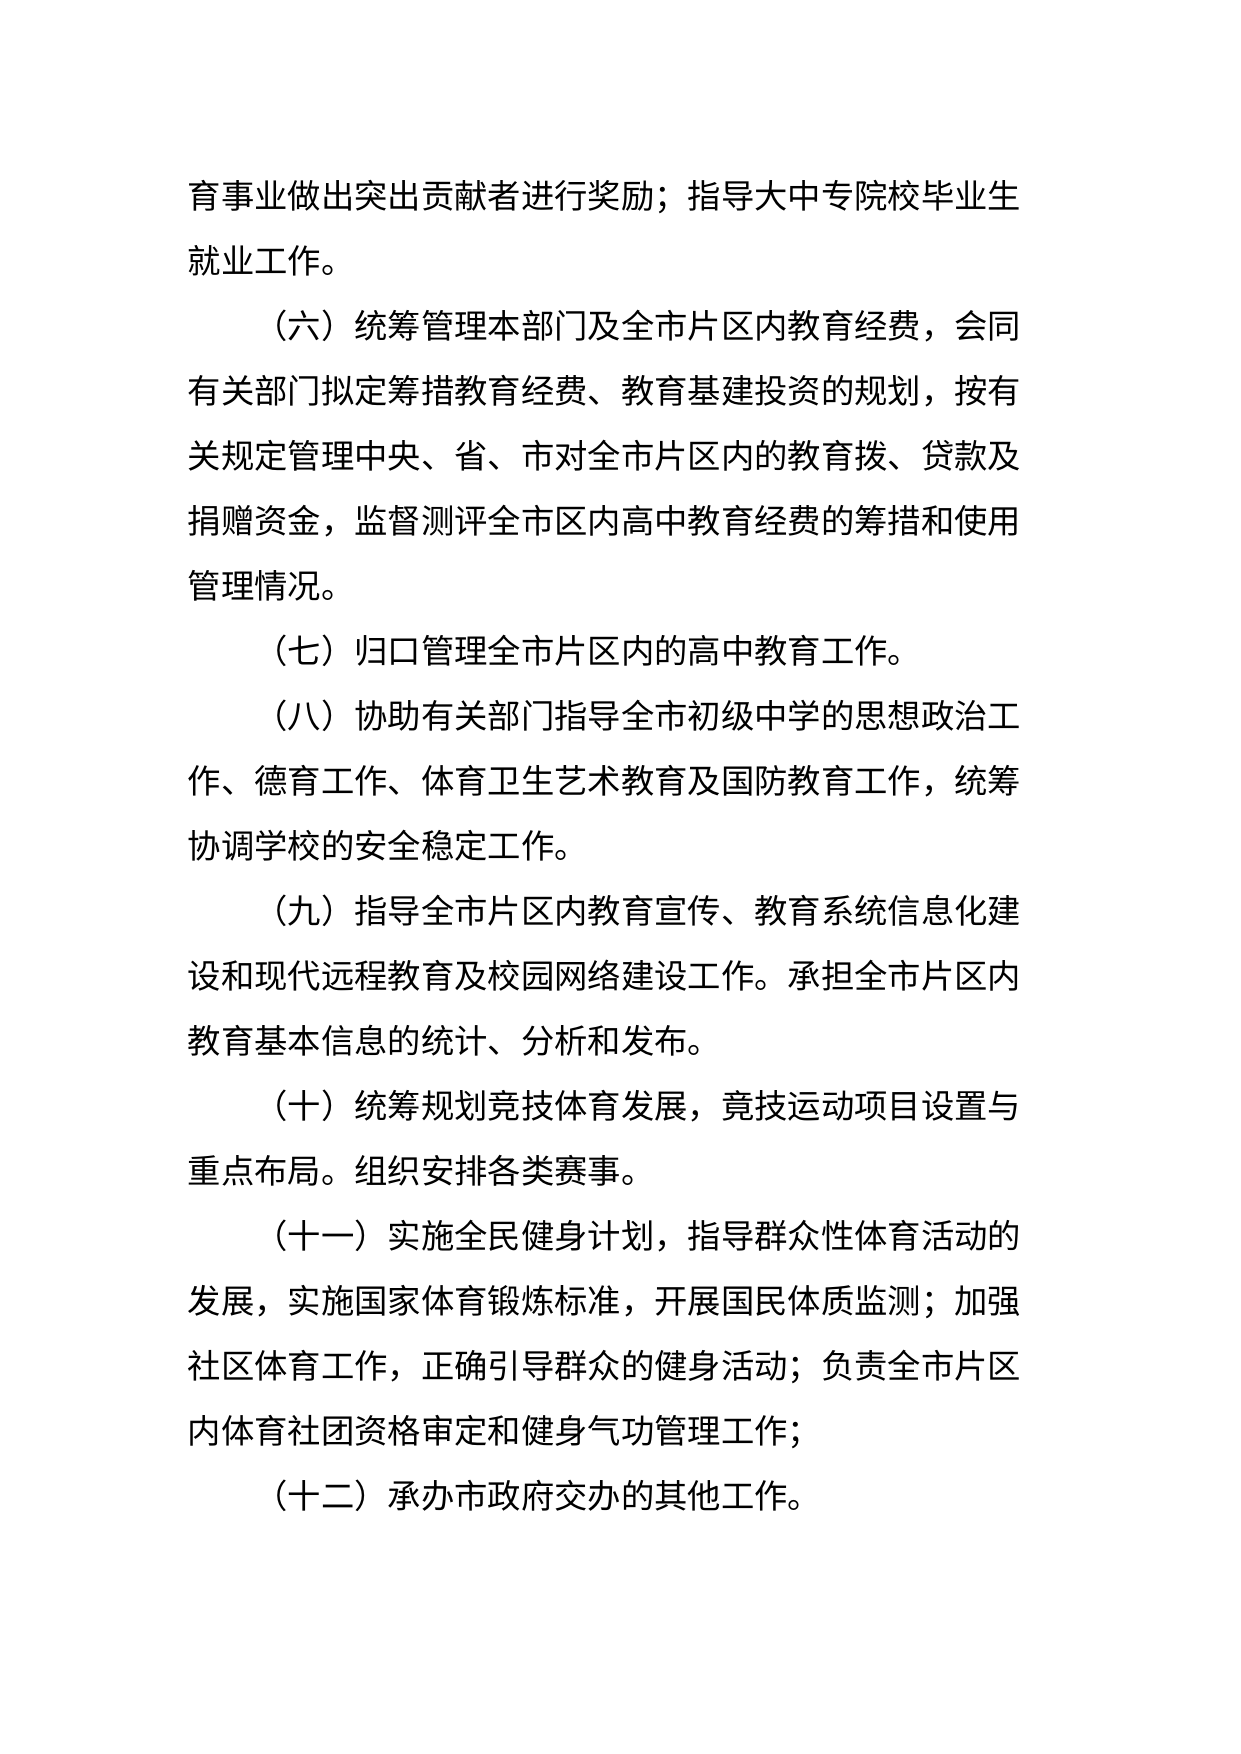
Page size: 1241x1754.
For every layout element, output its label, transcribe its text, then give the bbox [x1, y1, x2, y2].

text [187, 162, 1053, 292]
text （十）统筹规划竞技体育发展，竟技运动项目设置与重点布局。组织安排各类赛事。 [187, 1072, 1053, 1202]
text （七）归口管理全市片区内的高中教育工作。 [187, 617, 1053, 682]
text （六）统筹管理本部门及全市片区内教育经费，会同有关部门拟定筹措教育经费、教育基建投资的规划，按有关规定管理中央、省、市对全市片区内的教育拨、贷款及捐赠资金，监督测评全市区内高中教育经费的筹措和使用管理情况。 [187, 292, 1053, 617]
text （十一）实施全民健身计划，指导群众性体育活动的发展，实施国家体育锻炼标准，开展国民体质监测；加强社区体育工作，正确引导群众的健身活动；负责全市片区内体育社团资格审定和健身气功管理工作； [187, 1202, 1053, 1462]
text （八）协助有关部门指导全市初级中学的思想政治工作、德育工作、体育卫生艺术教育及国防教育工作，统筹协调学校的安全稳定工作。 [187, 682, 1053, 877]
text （九）指导全市片区内教育宣传、教育系统信息化建设和现代远程教育及校园网络建设工作。承担全市片区内教育基本信息的统计、分析和发布。 [187, 877, 1053, 1072]
text （十二）承办市政府交办的其他工作。 [187, 1462, 1053, 1527]
